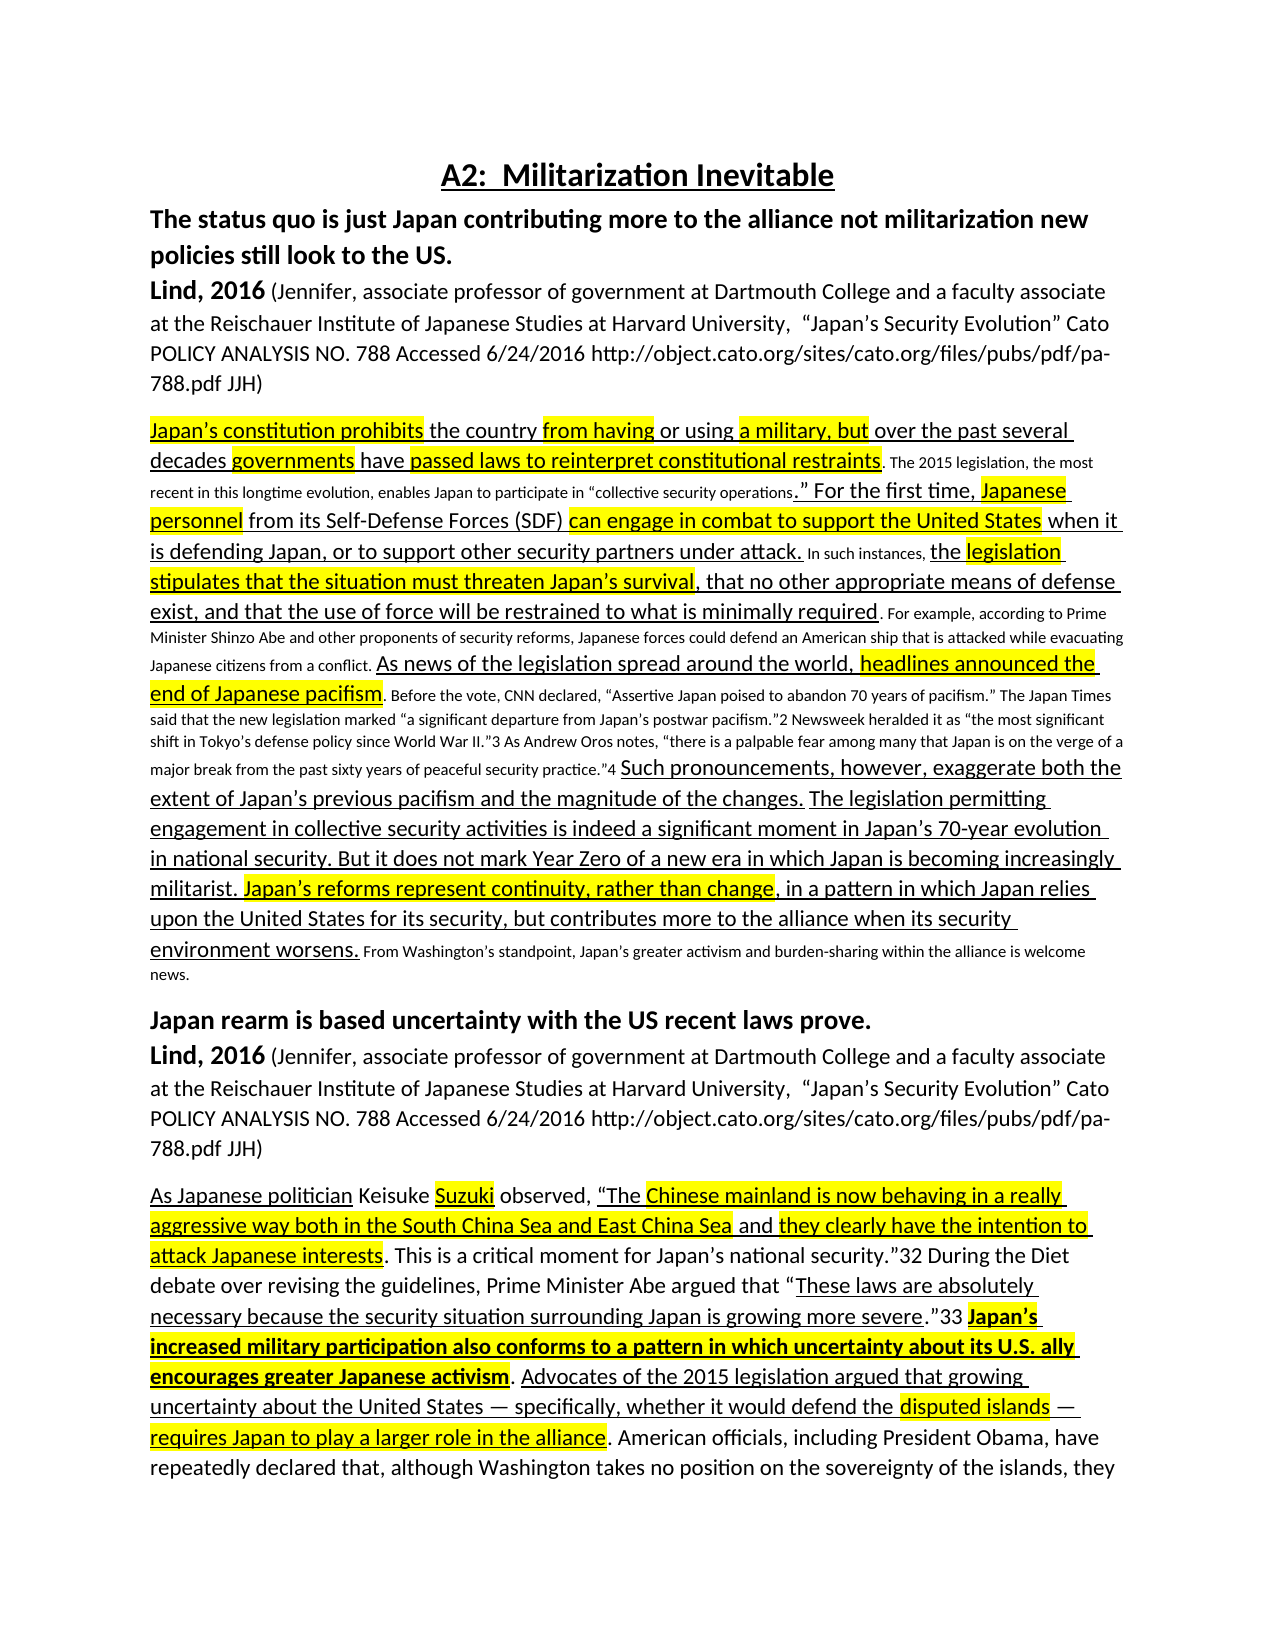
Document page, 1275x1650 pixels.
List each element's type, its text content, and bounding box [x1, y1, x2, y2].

text Lind, 2016 (Jennifer, associate professor of government at Dartmouth College and a faculty associate at the Reischauer Institute of Japanese Studies at Harvard University, “Japan’s Security Evolution” Cato POLICY ANALYSIS NO. 788 Accessed 6/24/2016 http://object.cato.org/sites/cato.org/files/pubs/pdf/pa-788.pdf JJH) [150, 273, 1125, 397]
subtitle A2: Militarization Inevitable [150, 154, 1125, 195]
text Lind, 2016 (Jennifer, associate professor of government at Dartmouth College and a faculty associate at the Reischauer Institute of Japanese Studies at Harvard University, “Japan’s Security Evolution” Cato POLICY ANALYSIS NO. 788 Accessed 6/24/2016 http://object.cato.org/sites/cato.org/files/pubs/pdf/pa-788.pdf JJH) [150, 1038, 1125, 1162]
text Japan’s constitution prohibits the country from having or using a military, but over the past several decades governments have passed laws to reinterpret constitutional restraints. The 2015 legislation, the most recent in this longtime evolution, enables Japan to participate in “collective security operations.” For the first time, Japanese personnel from its Self-Defense Forces (SDF) can engage in combat to support the United States when it is defending Japan, or to support other security partners under attack. In such instances, the legislation stipulates that the situation must threaten Japan’s survival, that no other appropriate means of defense exist, and that the use of force will be restrained to what is minimally required. For example, according to Prime Minister Shinzo Abe and other proponents of security reforms, Japanese forces could defend an American ship that is attacked while evacuating Japanese citizens from a conflict. As news of the legislation spread around the world, headlines announced the end of Japanese pacifism. Before the vote, CNN declared, “Assertive Japan poised to abandon 70 years of pacifism.” The Japan Times said that the new legislation marked “a significant departure from Japan’s postwar pacifism.”2 Newsweek heralded it as “the most significant shift in Tokyo’s defense policy since World War II.”3 As Andrew Oros notes, “there is a palpable fear among many that Japan is on the verge of a major break from the past sixty years of peaceful security practice.”4 Such pronouncements, however, exaggerate both the extent of Japan’s previous pacifism and the magnitude of the changes. The legislation permitting engagement in collective security activities is indeed a significant moment in Japan’s 70-year evolution in national security. But it does not mark Year Zero of a new era in which Japan is becoming increasingly militarist. Japan’s reforms represent continuity, rather than change, in a pattern in which Japan relies upon the United States for its security, but contributes more to the alliance when its security environment worsens. From Washington’s standpoint, Japan’s greater activism and burden-sharing within the alliance is welcome news. [150, 416, 1125, 985]
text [150, 1181, 1125, 1481]
subtitle Japan rearm is based uncertainty with the US recent laws prove. [150, 1003, 1125, 1036]
subtitle The status quo is just Japan contributing more to the alliance not militarization new policies still look to the US. [150, 202, 1125, 271]
